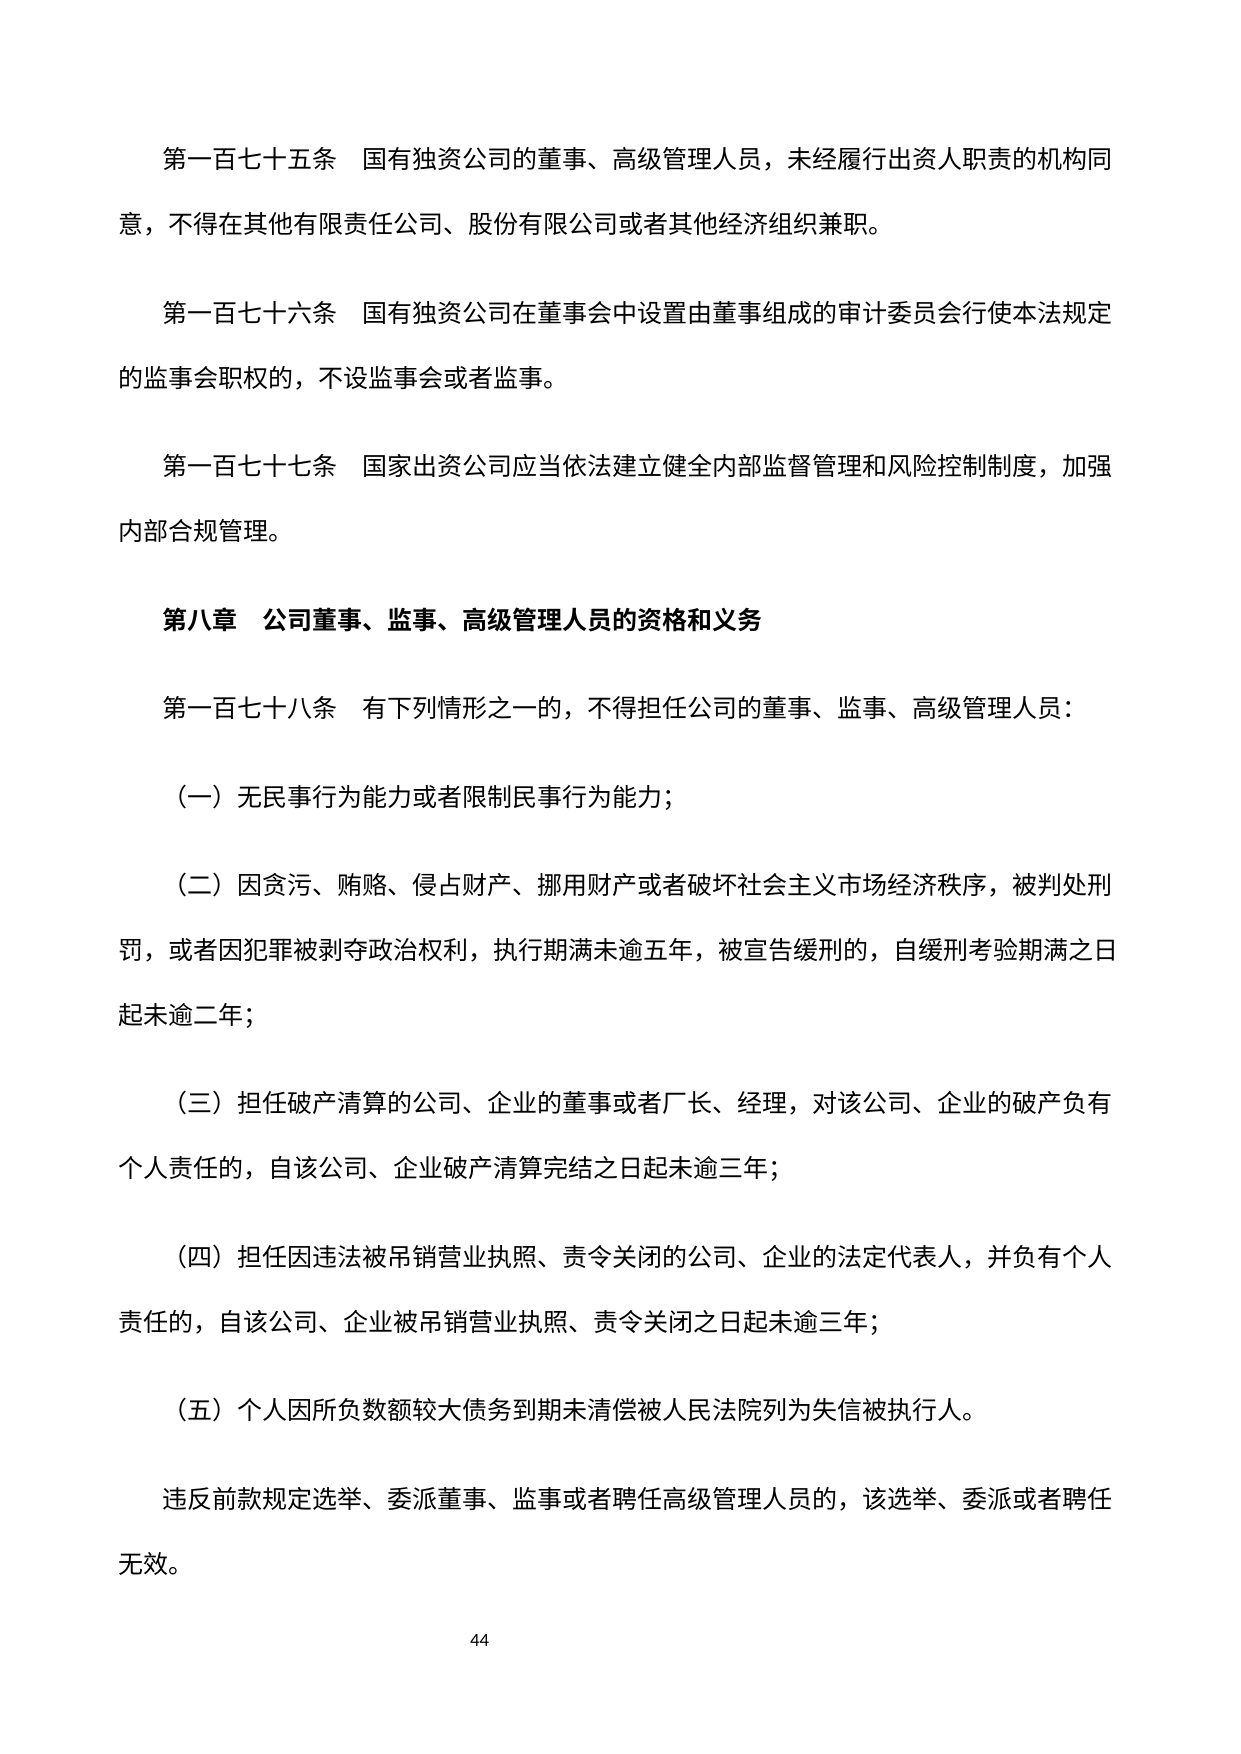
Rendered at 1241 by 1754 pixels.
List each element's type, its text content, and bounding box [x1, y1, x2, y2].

text 第一百七十七条 国家出资公司应当依法建立健全内部监督管理和风险控制制度，加强内部合规管理。 [118, 432, 1122, 562]
text （二）因贪污、贿赂、侵占财产、挪用财产或者破坏社会主义市场经济秩序，被判处刑罚，或者因犯罪被剥夺政治权利，执行期满未逾五年，被宣告缓刑的，自缓刑考验期满之日起未逾二年； [118, 851, 1122, 1046]
text 第八章 公司董事、监事、高级管理人员的资格和义务 [118, 586, 1122, 651]
text 违反前款规定选举、委派董事、监事或者聘任高级管理人员的，该选举、委派或者聘任无效。 [118, 1465, 1122, 1595]
text （四）担任因违法被吊销营业执照、责令关闭的公司、企业的法定代表人，并负有个人责任的，自该公司、企业被吊销营业执照、责令关闭之日起未逾三年； [118, 1223, 1122, 1353]
text 第一百七十五条 国有独资公司的董事、高级管理人员，未经履行出资人职责的机构同意，不得在其他有限责任公司、股份有限公司或者其他经济组织兼职。 [118, 125, 1122, 255]
text 第一百七十六条 国有独资公司在董事会中设置由董事组成的审计委员会行使本法规定的监事会职权的，不设监事会或者监事。 [118, 279, 1122, 409]
text （五）个人因所负数额较大债务到期未清偿被人民法院列为失信被执行人。 [118, 1376, 1122, 1441]
text （三）担任破产清算的公司、企业的董事或者厂长、经理，对该公司、企业的破产负有个人责任的，自该公司、企业破产清算完结之日起未逾三年； [118, 1069, 1122, 1199]
text （一）无民事行为能力或者限制民事行为能力； [118, 763, 1122, 828]
text 第一百七十八条 有下列情形之一的，不得担任公司的董事、监事、高级管理人员： [118, 674, 1122, 739]
